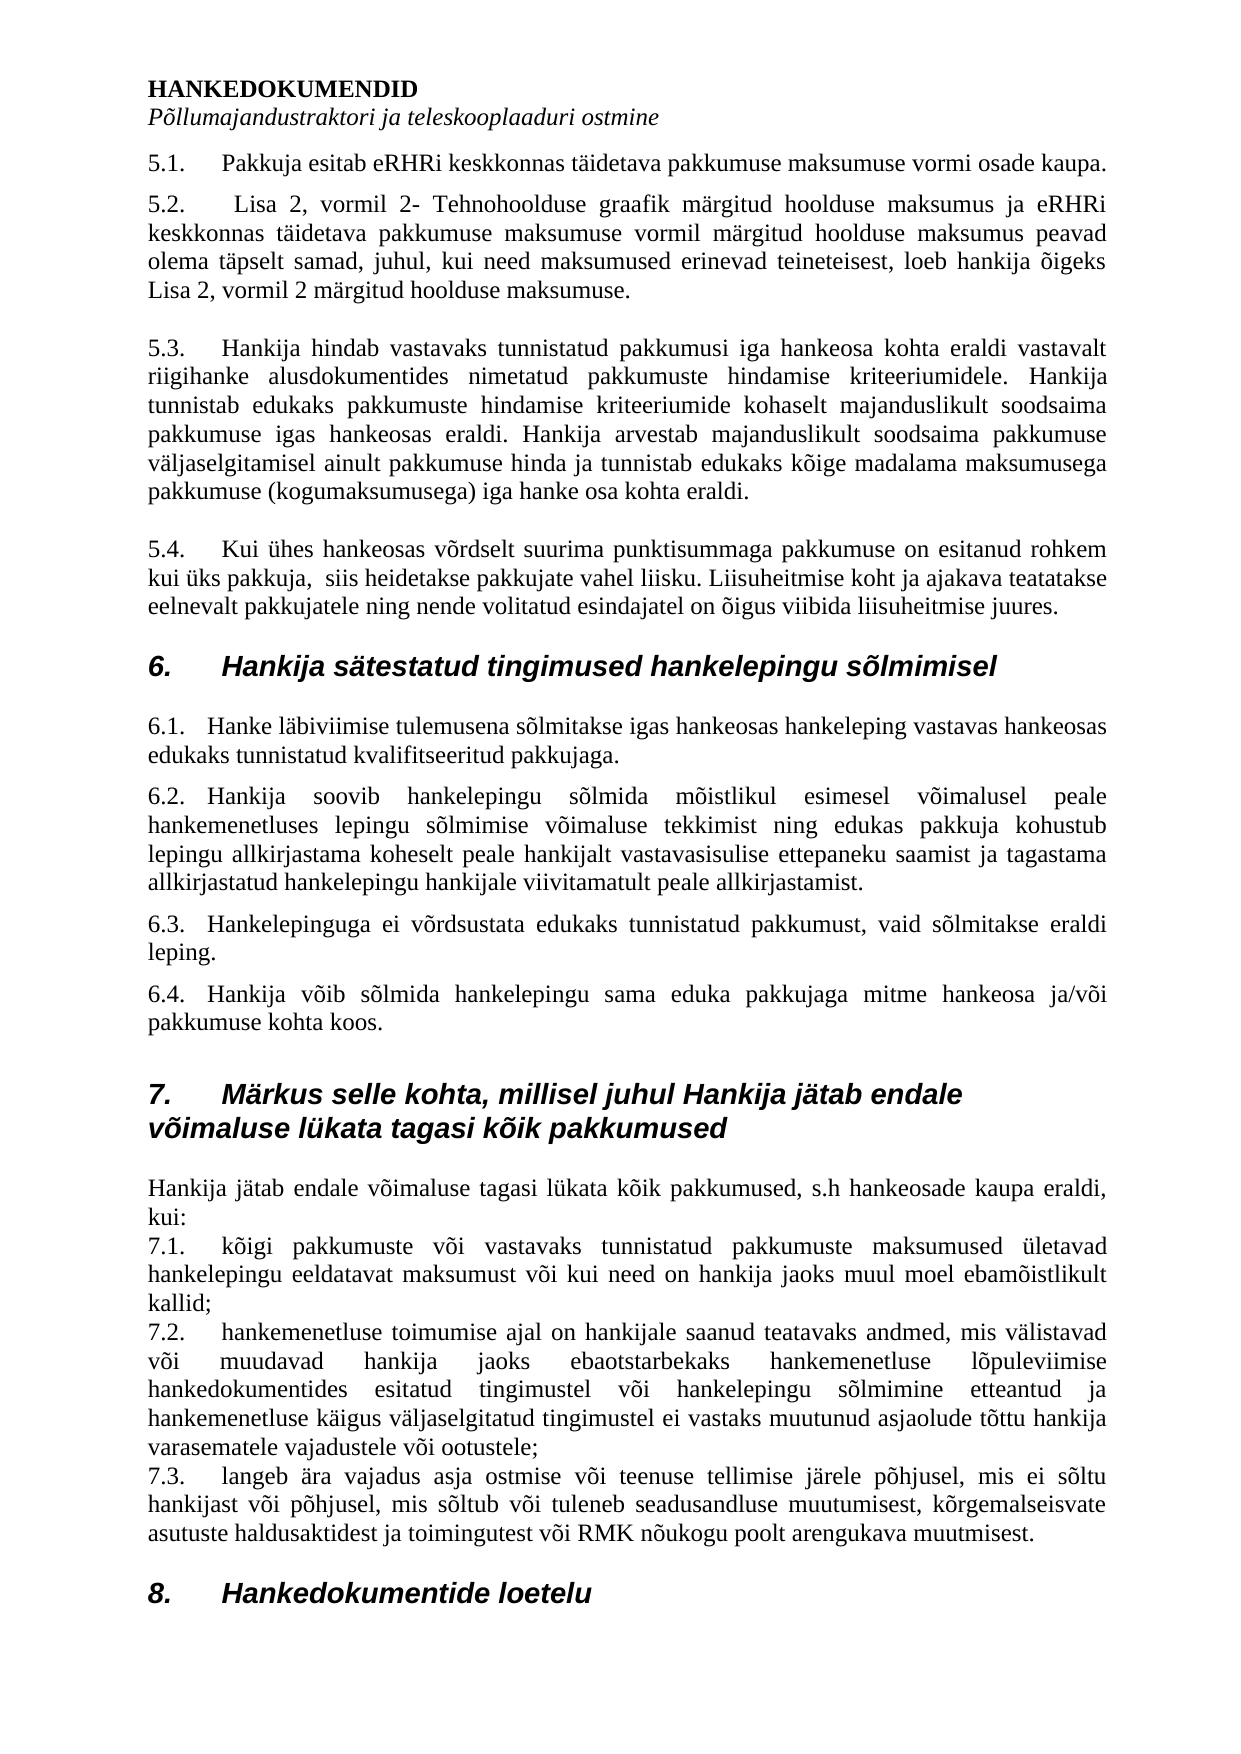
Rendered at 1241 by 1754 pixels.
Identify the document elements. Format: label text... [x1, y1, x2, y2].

list hankemenetluse toimumise ajal on hankijale saanud teatavaks andmed, mis välistavad või muudavad hankija jaoks ebaotstarbekaks hankemenetluse lõpuleviimise hankedokumentides esitatud tingimustel või hankelepingu sõlmimine etteantud ja hankemenetluse käigus väljaselgitatud tingimustel ei vastaks muutunud asjaolude tõttu hankija varasematele vajadustele või ootustele; [148, 1317, 1108, 1461]
text Hankija jätab endale võimaluse tagasi lükata kõik pakkumused, s.h hankeosade kaupa eraldi, kui: [148, 1173, 1108, 1231]
list Hankija soovib hankelepingu sõlmida mõistlikul esimesel võimalusel peale hankemenetluses lepingu sõlmimise võimaluse tekkimist ning edukas pakkuja kohustub lepingu allkirjastama koheselt peale hankijalt vastavasisulise ettepaneku saamist ja tagastama allkirjastatud hankelepingu hankijale viivitamatult peale allkirjastamist. [148, 781, 1108, 896]
list Pakkuja esitab eRHRi keskkonnas täidetava pakkumuse maksumuse vormi osade kaupa. [148, 148, 1108, 176]
subtitle Hankija sätestatud tingimused hankelepingu sõlmimisel [148, 649, 1108, 682]
list Lisa 2, vormil 2- Tehnohoolduse graafik märgitud hoolduse maksumus ja eRHRi keskkonnas täidetava pakkumuse maksumuse vormil märgitud hoolduse maksumus peavad olema täpselt samad, juhul, kui need maksumused erinevad teineteisest, loeb hankija õigeks Lisa 2, vormil 2 märgitud hoolduse maksumuse. [148, 189, 1108, 304]
list Märkus selle kohta, millisel juhul Hankija jätab endale võimaluse lükata tagasi kõik pakkumused [148, 1077, 1108, 1144]
list Hankija võib sõlmida hankelepingu sama eduka pakkujaga mitme hankeosa ja/või pakkumuse kohta koos. [148, 979, 1108, 1036]
list kõigi pakkumuste või vastavaks tunnistatud pakkumuste maksumused ületavad hankelepingu eeldatavat maksumust või kui need on hankija jaoks muul moel ebamõistlikult kallid; [148, 1231, 1108, 1317]
list Hankelepinguga ei võrdsustata edukaks tunnistatud pakkumust, vaid sõlmitakse eraldi leping. [148, 909, 1108, 966]
list Hankija hindab vastavaks tunnistatud pakkumusi iga hankeosa kohta eraldi vastavalt riigihanke alusdokumentides nimetatud pakkumuste hindamise kriteeriumidele. Hankija tunnistab edukaks pakkumuste hindamise kriteeriumide kohaselt majanduslikult soodsaima pakkumuse igas hankeosas eraldi. Hankija arvestab majanduslikult soodsaima pakkumuse väljaselgitamisel ainult pakkumuse hinda ja tunnistab edukaks kõige madalama maksumusega pakkumuse (kogumaksumusega) iga hanke osa kohta eraldi. [148, 333, 1108, 505]
list Kui ühes hankeosas võrdselt suurima punktisummaga pakkumuse on esitanud rohkem kui üks pakkuja, siis heidetakse pakkujate vahel liisku. Liisuheitmise koht ja ajakava teatatakse eelnevalt pakkujatele ning nende volitatud esindajatel on õigus viibida liisuheitmise juures. [148, 534, 1108, 620]
subtitle Hankedokumentide loetelu [148, 1576, 1108, 1609]
list langeb ära vajadus asja ostmise või teenuse tellimise järele põhjusel, mis ei sõltu hankijast või põhjusel, mis sõltub või tuleneb seadusandluse muutumisest, kõrgemalseisvate asutuste haldusaktidest ja toimingutest või RMK nõukogu poolt arengukava muutmisest. [148, 1461, 1108, 1547]
list Hanke läbiviimise tulemusena sõlmitakse igas hankeosas hankeleping vastavas hankeosas edukaks tunnistatud kvalifitseeritud pakkujaga. [148, 711, 1108, 769]
